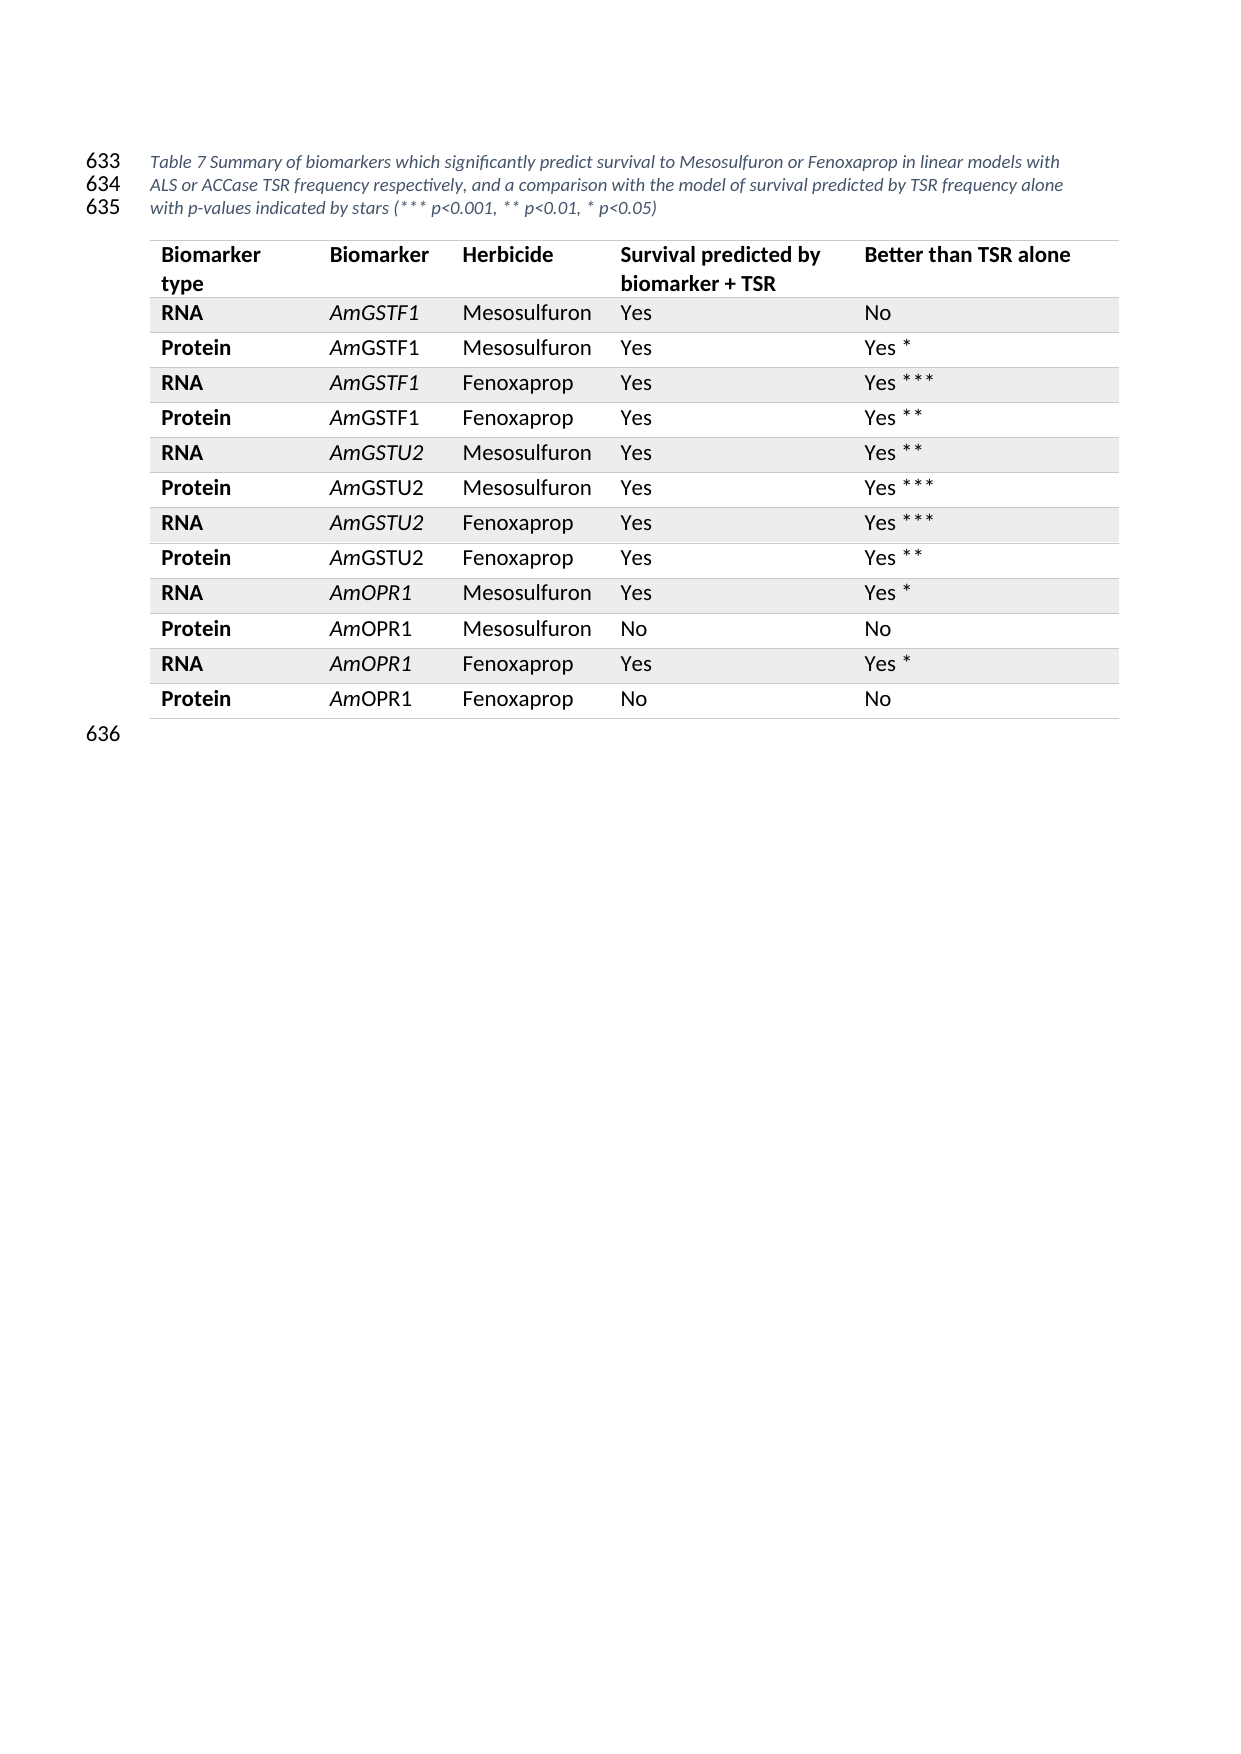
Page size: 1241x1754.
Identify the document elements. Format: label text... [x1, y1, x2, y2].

table_cell No [853, 684, 1119, 718]
table_cell Yes [609, 649, 853, 683]
table_cell AmGSTU2 [318, 544, 451, 577]
table_cell Mesosulfuron [451, 473, 609, 507]
table_header Better than TSR alone [853, 241, 1119, 297]
table_cell Yes [609, 544, 853, 577]
table_cell Yes * [853, 649, 1119, 683]
table_cell Yes * [853, 333, 1119, 367]
table_cell Yes *** [853, 508, 1119, 542]
table_cell Yes [609, 368, 853, 402]
table_cell Protein [150, 684, 318, 718]
table_cell Fenoxaprop [451, 403, 609, 437]
table_header Biomarker type [150, 241, 318, 297]
text Table 7 Summary of biomarkers which significantly predict survival to Mesosulfuron or Fenoxaprop in linear models with ALS or ACCase TSR frequency respectively, and a comparison with the model of survival predicted by TSR frequency alone with p-values indicated by stars (*** p<0.001, ** p<0.01, * p<0.05) [150, 150, 1090, 219]
table_cell Yes [609, 333, 853, 367]
table_cell Mesosulfuron [451, 579, 609, 613]
table_cell Yes *** [853, 368, 1119, 402]
table_cell Protein [150, 614, 318, 648]
table_cell Fenoxaprop [451, 508, 609, 542]
table_cell Mesosulfuron [451, 438, 609, 472]
table_cell Yes [609, 403, 853, 437]
table_cell AmGSTU2 [318, 473, 451, 507]
table_cell RNA [150, 368, 318, 402]
table_cell RNA [150, 298, 318, 332]
table_cell Yes [609, 508, 853, 542]
table_cell AmOPR1 [318, 614, 451, 648]
table_cell RNA [150, 438, 318, 472]
table_cell Yes [609, 438, 853, 472]
table_cell Yes [609, 298, 853, 332]
table_cell No [853, 614, 1119, 648]
table_cell Fenoxaprop [451, 368, 609, 402]
table_cell Yes ** [853, 438, 1119, 472]
table_cell AmGSTF1 [318, 403, 451, 437]
table_cell AmOPR1 [318, 579, 451, 613]
table_cell Mesosulfuron [451, 614, 609, 648]
table_cell No [609, 684, 853, 718]
table_cell AmOPR1 [318, 684, 451, 718]
table_cell AmGSTU2 [318, 508, 451, 542]
table_cell Fenoxaprop [451, 684, 609, 718]
table_cell Yes *** [853, 473, 1119, 507]
table_header Herbicide [451, 241, 609, 297]
table_cell Fenoxaprop [451, 544, 609, 577]
table_header Survival predicted by biomarker + TSR [609, 241, 853, 297]
table_cell Mesosulfuron [451, 333, 609, 367]
table_header Biomarker [318, 241, 451, 297]
table_cell Protein [150, 473, 318, 507]
table_cell RNA [150, 579, 318, 613]
table_cell RNA [150, 508, 318, 542]
table_cell AmOPR1 [318, 649, 451, 683]
table_cell AmGSTF1 [318, 333, 451, 367]
table_cell Yes [609, 473, 853, 507]
table_cell Yes * [853, 579, 1119, 613]
table_cell AmGSTF1 [318, 298, 451, 332]
table_cell Yes ** [853, 544, 1119, 577]
table_cell Protein [150, 544, 318, 577]
table_cell No [609, 614, 853, 648]
table_cell Mesosulfuron [451, 298, 609, 332]
table_cell Yes [609, 579, 853, 613]
table_cell AmGSTU2 [318, 438, 451, 472]
table_cell RNA [150, 649, 318, 683]
table_cell Fenoxaprop [451, 649, 609, 683]
table_cell Yes ** [853, 403, 1119, 437]
table_cell Protein [150, 403, 318, 437]
table_cell Protein [150, 333, 318, 367]
table_cell AmGSTF1 [318, 368, 451, 402]
table_cell No [853, 298, 1119, 332]
